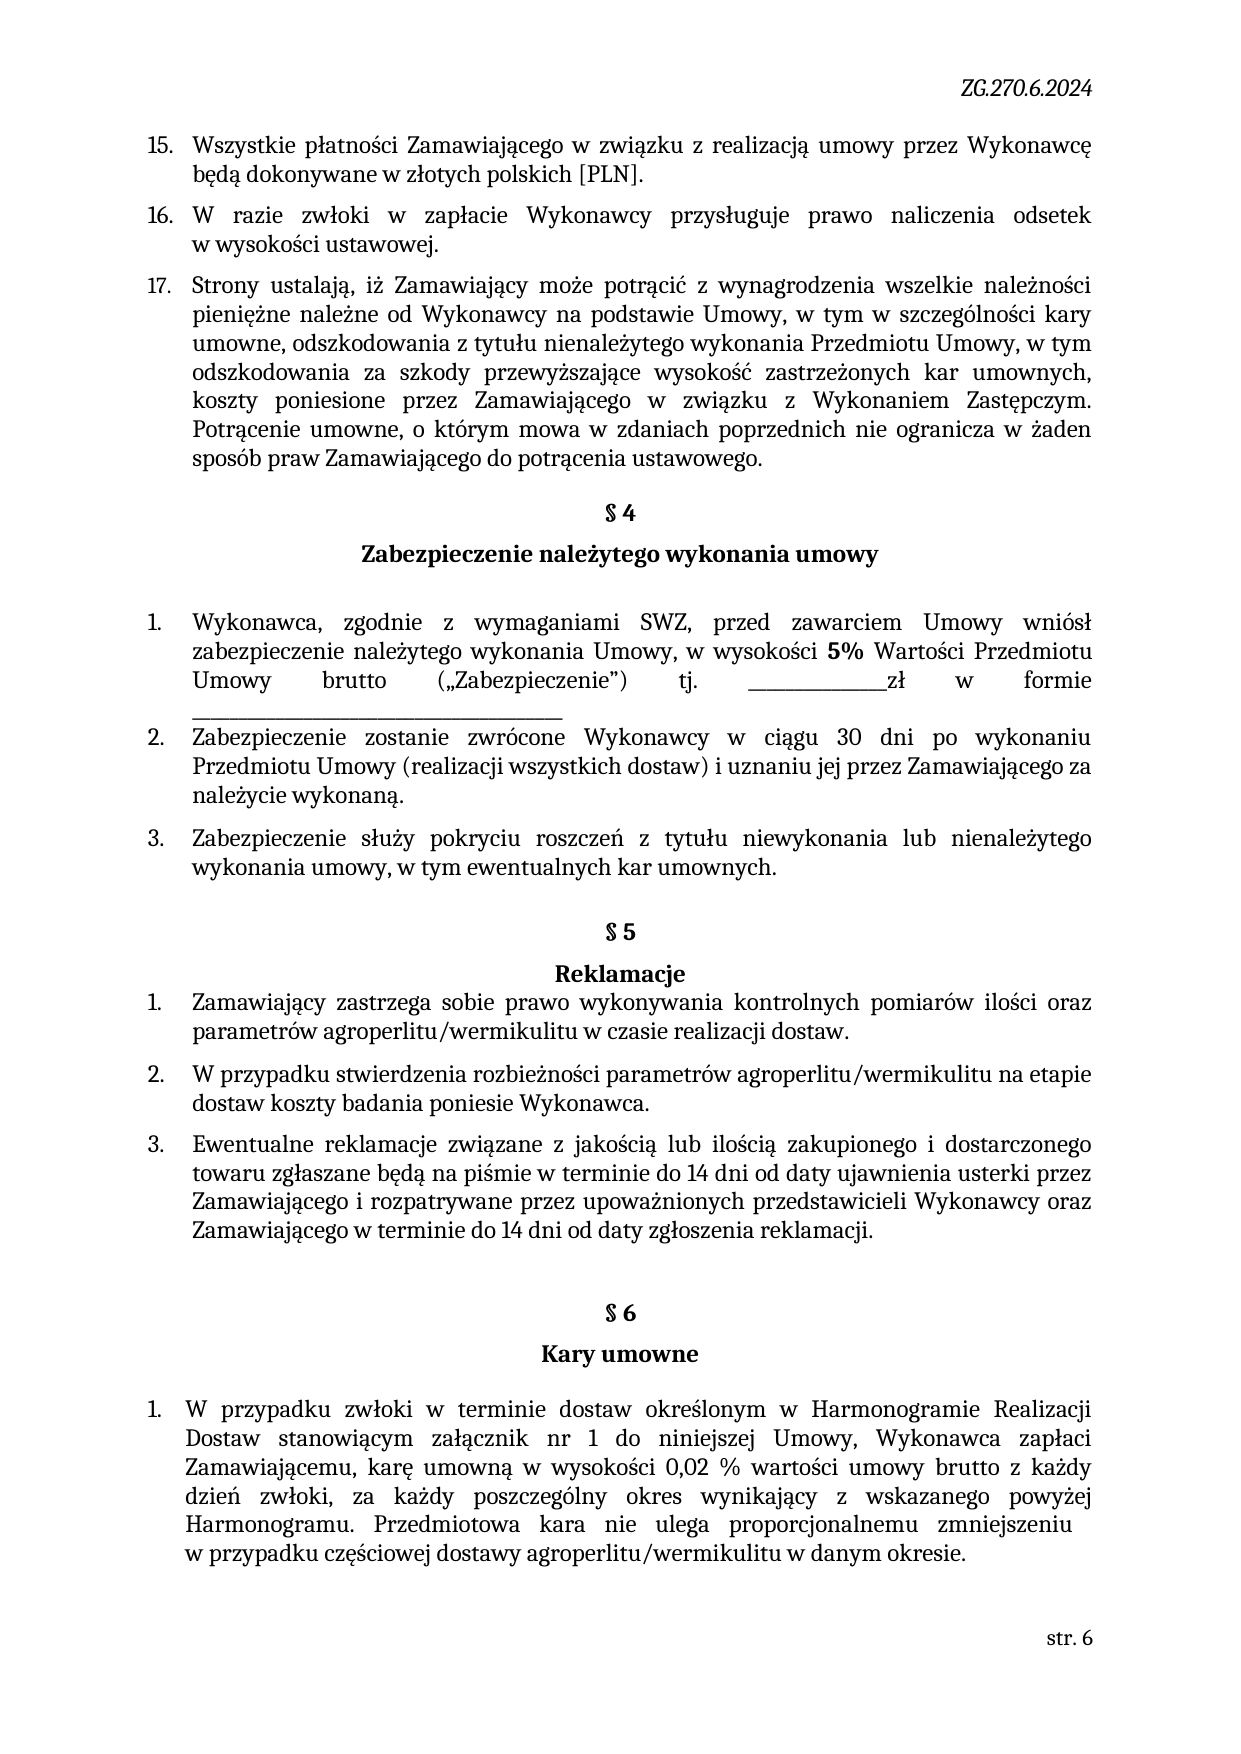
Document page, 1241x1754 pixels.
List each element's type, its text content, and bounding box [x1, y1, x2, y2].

text Zabezpieczenie należytego wykonania umowy [148, 540, 1093, 569]
text § 5 [148, 918, 1093, 947]
list W przypadku stwierdzenia rozbieżności parametrów agroperlitu/wermikulitu na etapie dostaw koszty badania poniesie Wykonawca. [148, 1060, 1093, 1118]
list Wszystkie płatności Zamawiającego w związku z realizacją umowy przez Wykonawcę będą dokonywane w złotych polskich [PLN]. [148, 131, 1093, 189]
text Reklamacje [148, 959, 1093, 988]
text Kary umowne [148, 1340, 1093, 1368]
text § 6 [148, 1298, 1093, 1327]
list Strony ustalają, iż Zamawiający może potrącić z wynagrodzenia wszelkie należności pieniężne należne od Wykonawcy na podstawie Umowy, w tym w szczególności kary umowne, odszkodowania z tytułu nienależytego wykonania Przedmiotu Umowy, w tym odszkodowania za szkody przewyższające wysokość zastrzeżonych kar umownych, koszty poniesione przez Zamawiającego w związku z Wykonaniem Zastępczym. Potrącenie umowne, o którym mowa w zdaniach poprzednich nie ogranicza w żaden sposób praw Zamawiającego do potrącenia ustawowego. [148, 271, 1093, 472]
list W razie zwłoki w zapłacie Wykonawcy przysługuje prawo naliczenia odsetek w wysokości ustawowej. [148, 201, 1093, 259]
list Zamawiający zastrzega sobie prawo wykonywania kontrolnych pomiarów ilości oraz parametrów agroperlitu/wermikulitu w czasie realizacji dostaw. [148, 988, 1093, 1046]
list Wykonawca, zgodnie z wymaganiami SWZ, przed zawarciem Umowy wniósł zabezpieczenie należytego wykonania Umowy, w wysokości 5% Wartości Przedmiotu Umowy brutto („Zabezpieczenie”) tj. _______________zł w formie ________________________________________ [148, 608, 1093, 723]
list Ewentualne reklamacje związane z jakością lub ilością zakupionego i dostarczonego towaru zgłaszane będą na piśmie w terminie do 14 dni od daty ujawnienia usterki przez Zamawiającego i rozpatrywane przez upoważnionych przedstawicieli Wykonawcy oraz Zamawiającego w terminie do 14 dni od daty zgłoszenia reklamacji. [148, 1130, 1093, 1245]
list W przypadku zwłoki w terminie dostaw określonym w Harmonogramie Realizacji Dostaw stanowiącym załącznik nr 1 do niniejszej Umowy, Wykonawca zapłaci Zamawiającemu, karę umowną w wysokości 0,02 % wartości umowy brutto z każdy dzień zwłoki, za każdy poszczególny okres wynikający z wskazanego powyżej Harmonogramu. Przedmiotowa kara nie ulega proporcjonalnemu zmniejszeniu w przypadku częściowej dostawy agroperlitu/wermikulitu w danym okresie. [148, 1395, 1093, 1568]
list Zabezpieczenie służy pokryciu roszczeń z tytułu niewykonania lub nienależytego wykonania umowy, w tym ewentualnych kar umownych. [148, 824, 1093, 881]
list § 4 [148, 499, 1093, 528]
list Zabezpieczenie zostanie zwrócone Wykonawcy w ciągu 30 dni po wykonaniu Przedmiotu Umowy (realizacji wszystkich dostaw) i uznaniu jej przez Zamawiającego za należycie wykonaną. [148, 723, 1093, 809]
